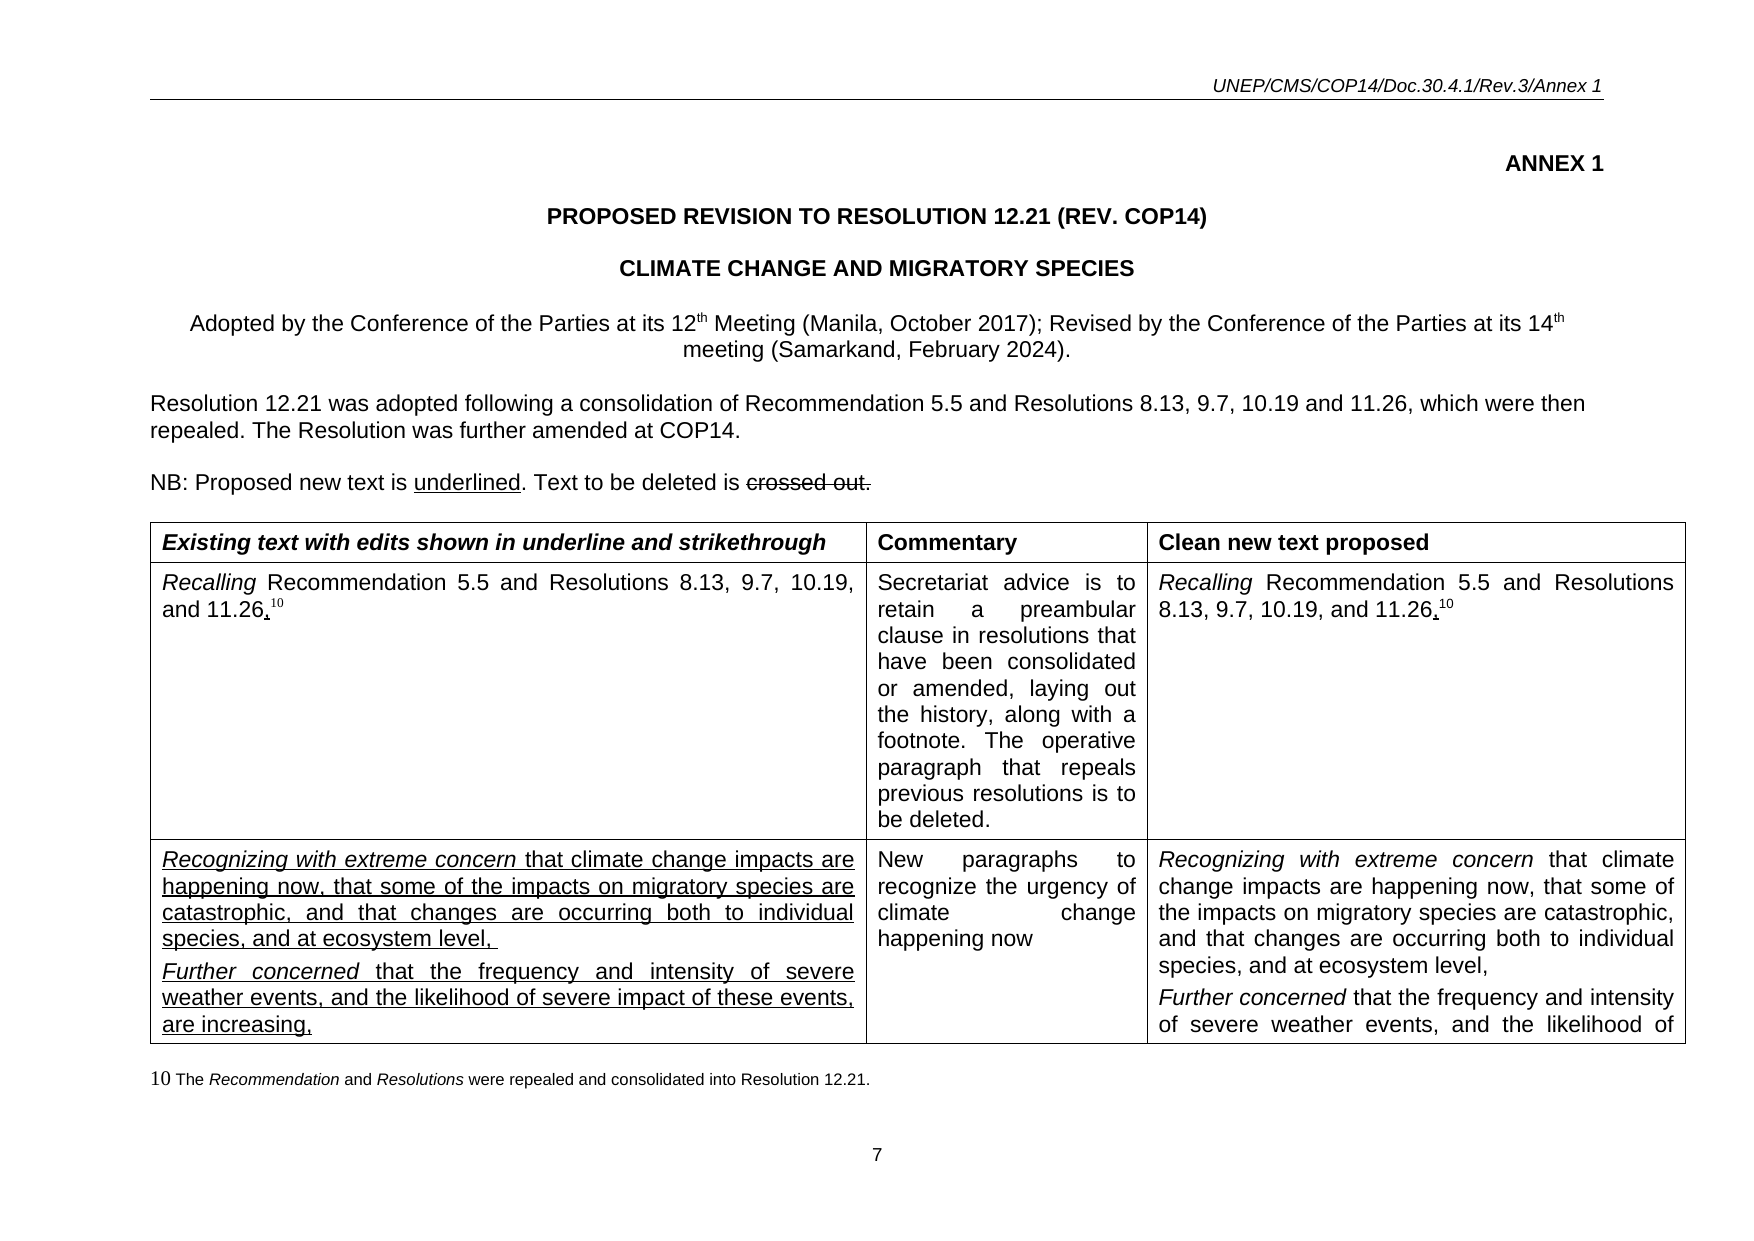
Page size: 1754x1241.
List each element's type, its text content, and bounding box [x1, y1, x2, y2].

table_header Existing text with edits shown in underline and strikethrough [151, 523, 866, 562]
list PROPOSED REVISION TO RESOLUTION 12.21 (REV. COP14) [150, 203, 1604, 229]
table_header Clean new text proposed [1148, 523, 1685, 562]
table_header Commentary [867, 523, 1147, 562]
list NB: Proposed new text is underlined. Text to be deleted is crossed out. [150, 469, 1604, 496]
table_cell Recalling Recommendation 5.5 and Resolutions 8.13, 9.7, 10.19, and 11.26, [151, 563, 866, 839]
list Annex 1 [150, 150, 1604, 176]
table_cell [1148, 840, 1685, 1043]
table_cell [867, 840, 1147, 1043]
table_cell Recalling Recommendation 5.5 and Resolutions 8.13, 9.7, 10.19, and 11.26,10 [1148, 563, 1685, 839]
text Adopted by the Conference of the Parties at its 12th Meeting (Manila, October 2017); Revised by the Conference of the Parties at its 14th meeting (Samarkand, February 2024). [150, 310, 1604, 362]
table_cell Secretariat advice is to retain a preambular clause in resolutions that have been consolidated or amended, laying out the history, along with a footnote. The operative paragraph that repeals previous resolutions is to be deleted. [867, 563, 1147, 839]
text CLIMATE CHANGE and migratory species [150, 255, 1604, 282]
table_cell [151, 840, 866, 1043]
list Resolution 12.21 was adopted following a consolidation of Recommendation 5.5 and Resolutions 8.13, 9.7, 10.19 and 11.26, which were then repealed. The Resolution was further amended at COP14. [150, 390, 1604, 443]
